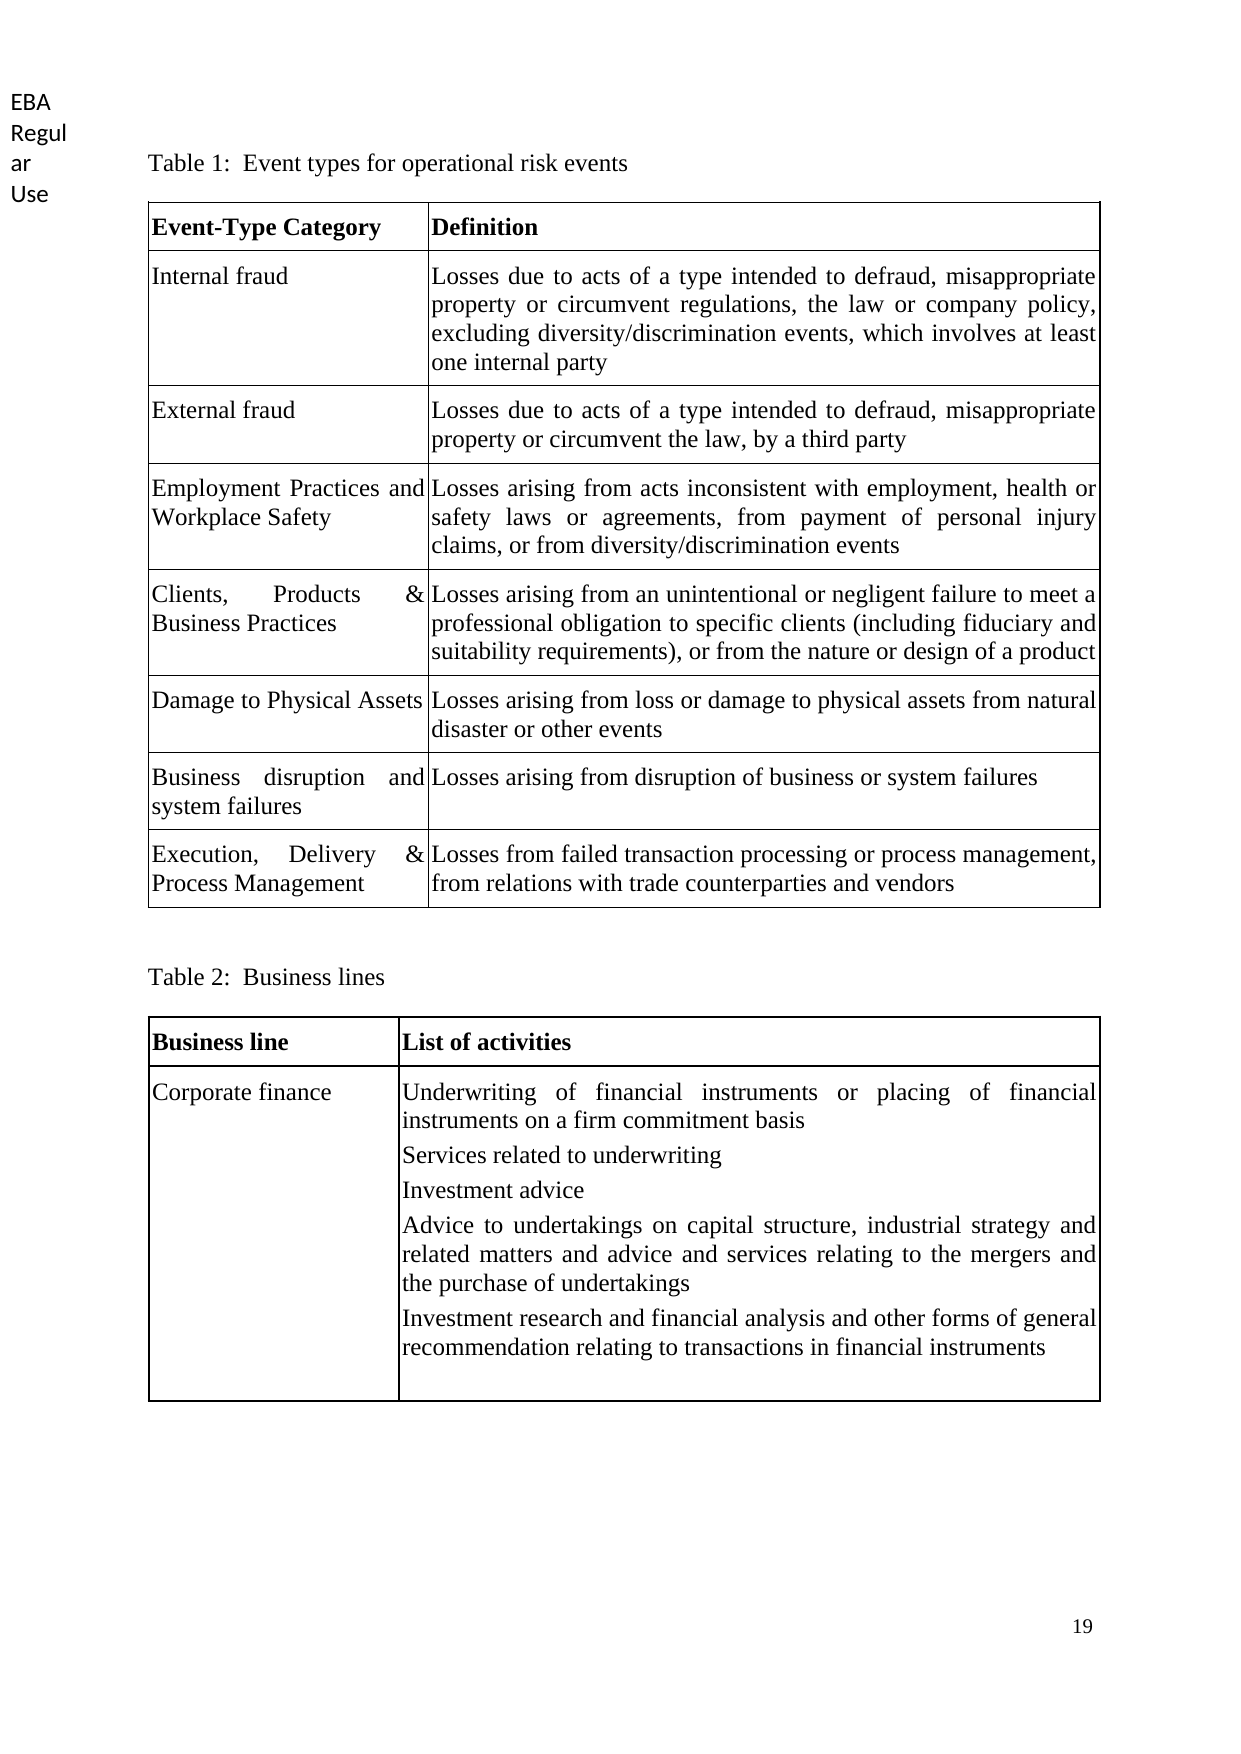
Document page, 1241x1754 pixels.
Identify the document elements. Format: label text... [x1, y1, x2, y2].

list Table 1: Event types for operational risk events [148, 148, 1093, 176]
table_cell Losses arising from an unintentional or negligent failure to meet a professional obligation to specific clients (including fiduciary and suitability requirements), or from the nature or design of a product [429, 570, 1099, 674]
table_cell Losses due to acts of a type intended to defraud, misappropriate property or circumvent regulations, the law or company policy, excluding diversity/discrimination events, which involves at least one internal party [429, 251, 1099, 385]
table_header Definition [429, 203, 1099, 250]
table_cell Damage to Physical Assets [149, 676, 428, 752]
table_header Business line [150, 1018, 398, 1065]
table_cell Clients, Products & Business Practices [149, 570, 428, 674]
table_cell Execution, Delivery & Process Management [149, 830, 428, 906]
table_header Event-Type Category [149, 203, 428, 250]
table_cell Losses arising from disruption of business or system failures [429, 753, 1099, 829]
table_cell External fraud [149, 386, 428, 462]
table_cell Business disruption and system failures [149, 753, 428, 829]
table_cell Losses due to acts of a type intended to defraud, misappropriate property or circumvent the law, by a third party [429, 386, 1099, 462]
table_cell Corporate finance [150, 1067, 398, 1399]
table_cell Losses arising from loss or damage to physical assets from natural disaster or other events [429, 676, 1099, 752]
list Table 2: Business lines [148, 962, 1093, 991]
table_cell Losses arising from acts inconsistent with employment, health or safety laws or agreements, from payment of personal injury claims, or from diversity/discrimination events [429, 464, 1099, 568]
table_cell Underwriting of financial instruments or placing of financial instruments on a firm commitment basis Services related to underwriting Investment advice Advice to undertakings on capital structure, industrial strategy and related matters and advice and services relating to the mergers and the purchase of undertakings Investment research and financial analysis and other forms of general recommendation relating to transactions in financial instruments [400, 1067, 1099, 1399]
table_cell Employment Practices and Workplace Safety [149, 464, 428, 568]
table_cell Losses from failed transaction processing or process management, from relations with trade counterparties and vendors [429, 830, 1099, 906]
table_cell Internal fraud [149, 251, 428, 385]
table_header List of activities [400, 1018, 1099, 1065]
